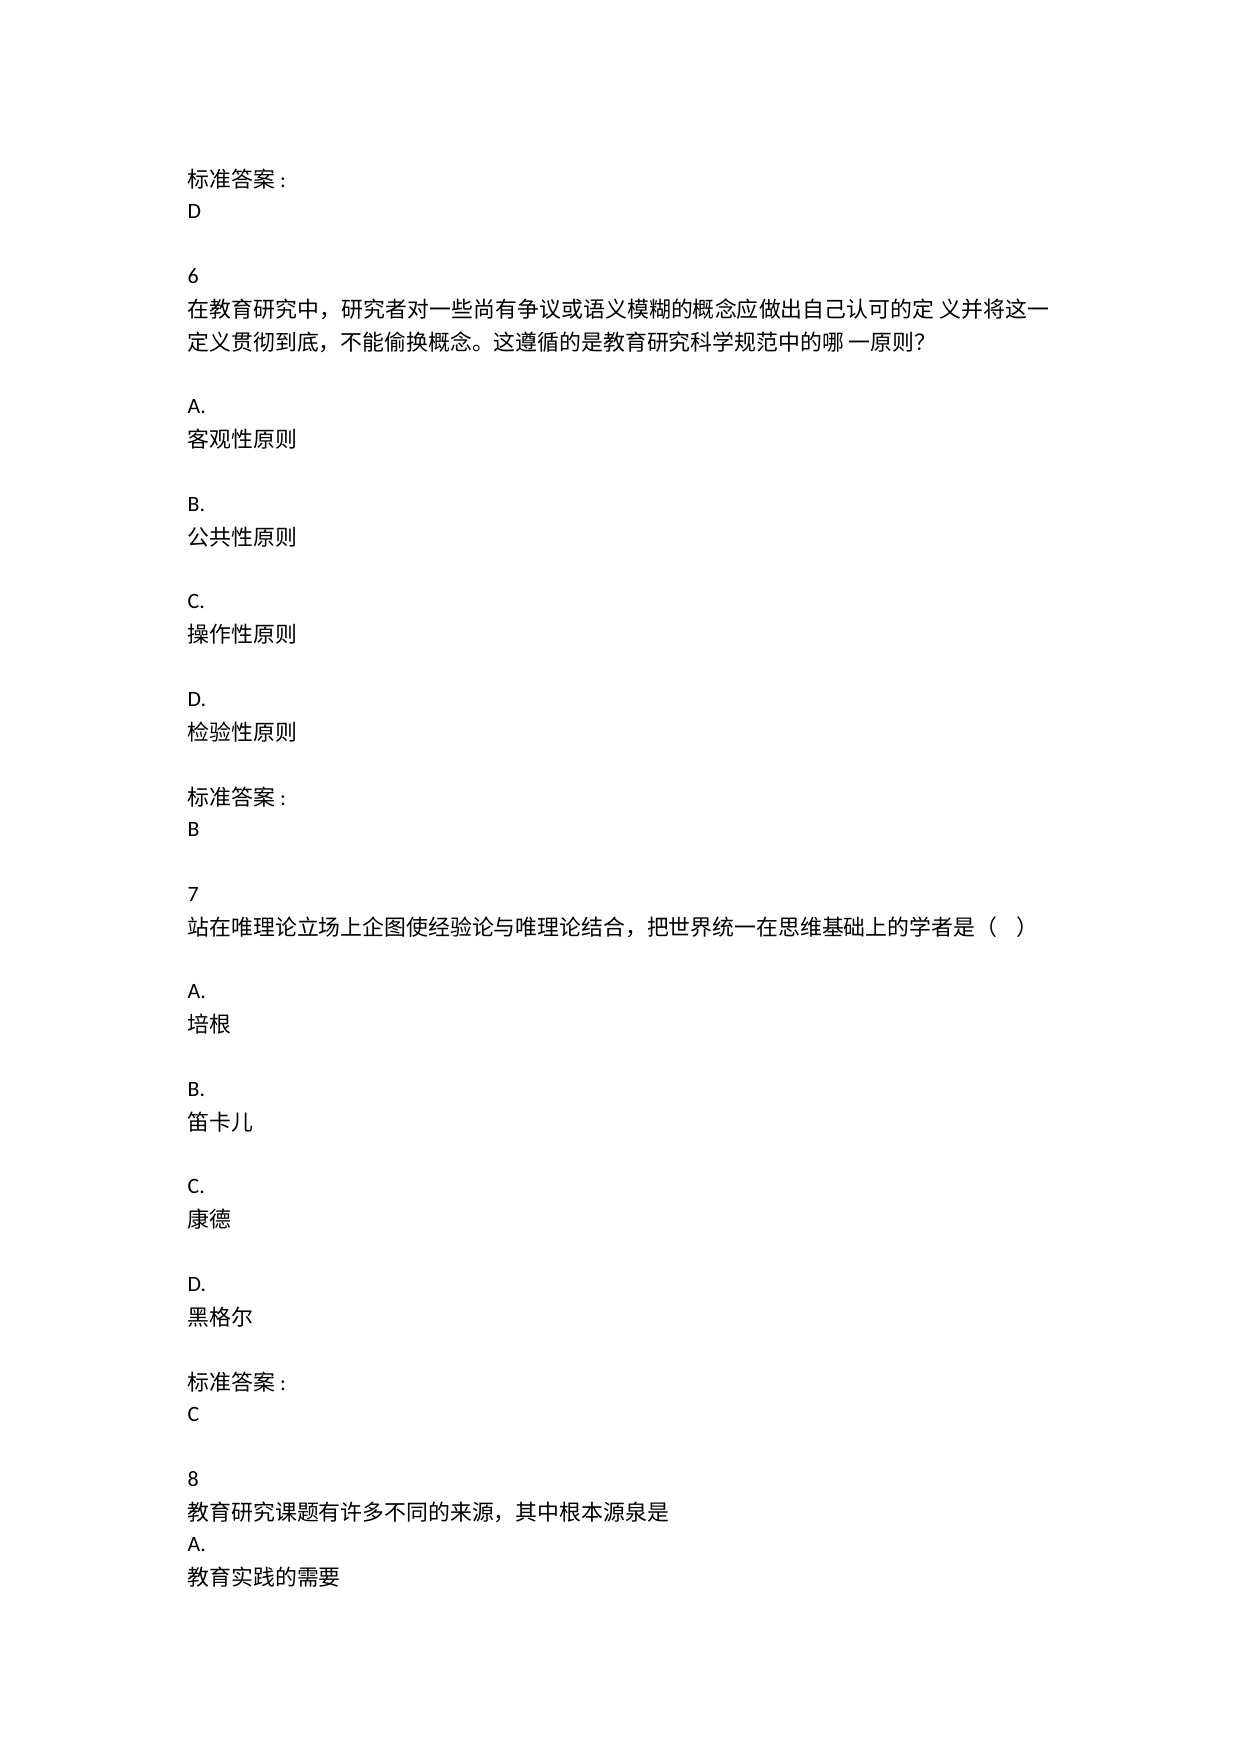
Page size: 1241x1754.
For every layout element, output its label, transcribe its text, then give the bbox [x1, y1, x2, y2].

text B [187, 812, 1053, 844]
text 培根 [187, 1007, 1053, 1039]
text 标准答案 : [187, 1364, 1053, 1397]
text 笛卡儿 [187, 1104, 1053, 1137]
text B. [187, 487, 1053, 519]
text D. [187, 682, 1053, 714]
text D [187, 194, 1053, 227]
text A. [187, 1527, 1053, 1559]
text 康德 [187, 1202, 1053, 1234]
text 8 [187, 1462, 1053, 1494]
text 教育实践的需要 [187, 1559, 1053, 1592]
text 站在唯理论立场上企图使经验论与唯理论结合，把世界统一在思维基础上的学者是（ ） [187, 909, 1053, 942]
text 黑格尔 [187, 1299, 1053, 1332]
text 标准答案 : [187, 779, 1053, 812]
text 公共性原则 [187, 519, 1053, 552]
text 标准答案 : [187, 162, 1053, 194]
text A. [187, 974, 1053, 1007]
text C. [187, 584, 1053, 617]
text C [187, 1397, 1053, 1429]
text D. [187, 1267, 1053, 1299]
text 教育研究课题有许多不同的来源，其中根本源泉是 [187, 1494, 1053, 1527]
text 在教育研究中，研究者对一些尚有争议或语义模糊的概念应做出自己认可的定 义并将这一定义贯彻到底，不能偷换概念。这遵循的是教育研究科学规范中的哪 一原则？ [187, 292, 1053, 357]
text B. [187, 1072, 1053, 1104]
text 6 [187, 259, 1053, 292]
text 客观性原则 [187, 422, 1053, 454]
text 检验性原则 [187, 714, 1053, 747]
text C. [187, 1169, 1053, 1202]
text A. [187, 389, 1053, 422]
text 7 [187, 877, 1053, 909]
text 操作性原则 [187, 617, 1053, 649]
